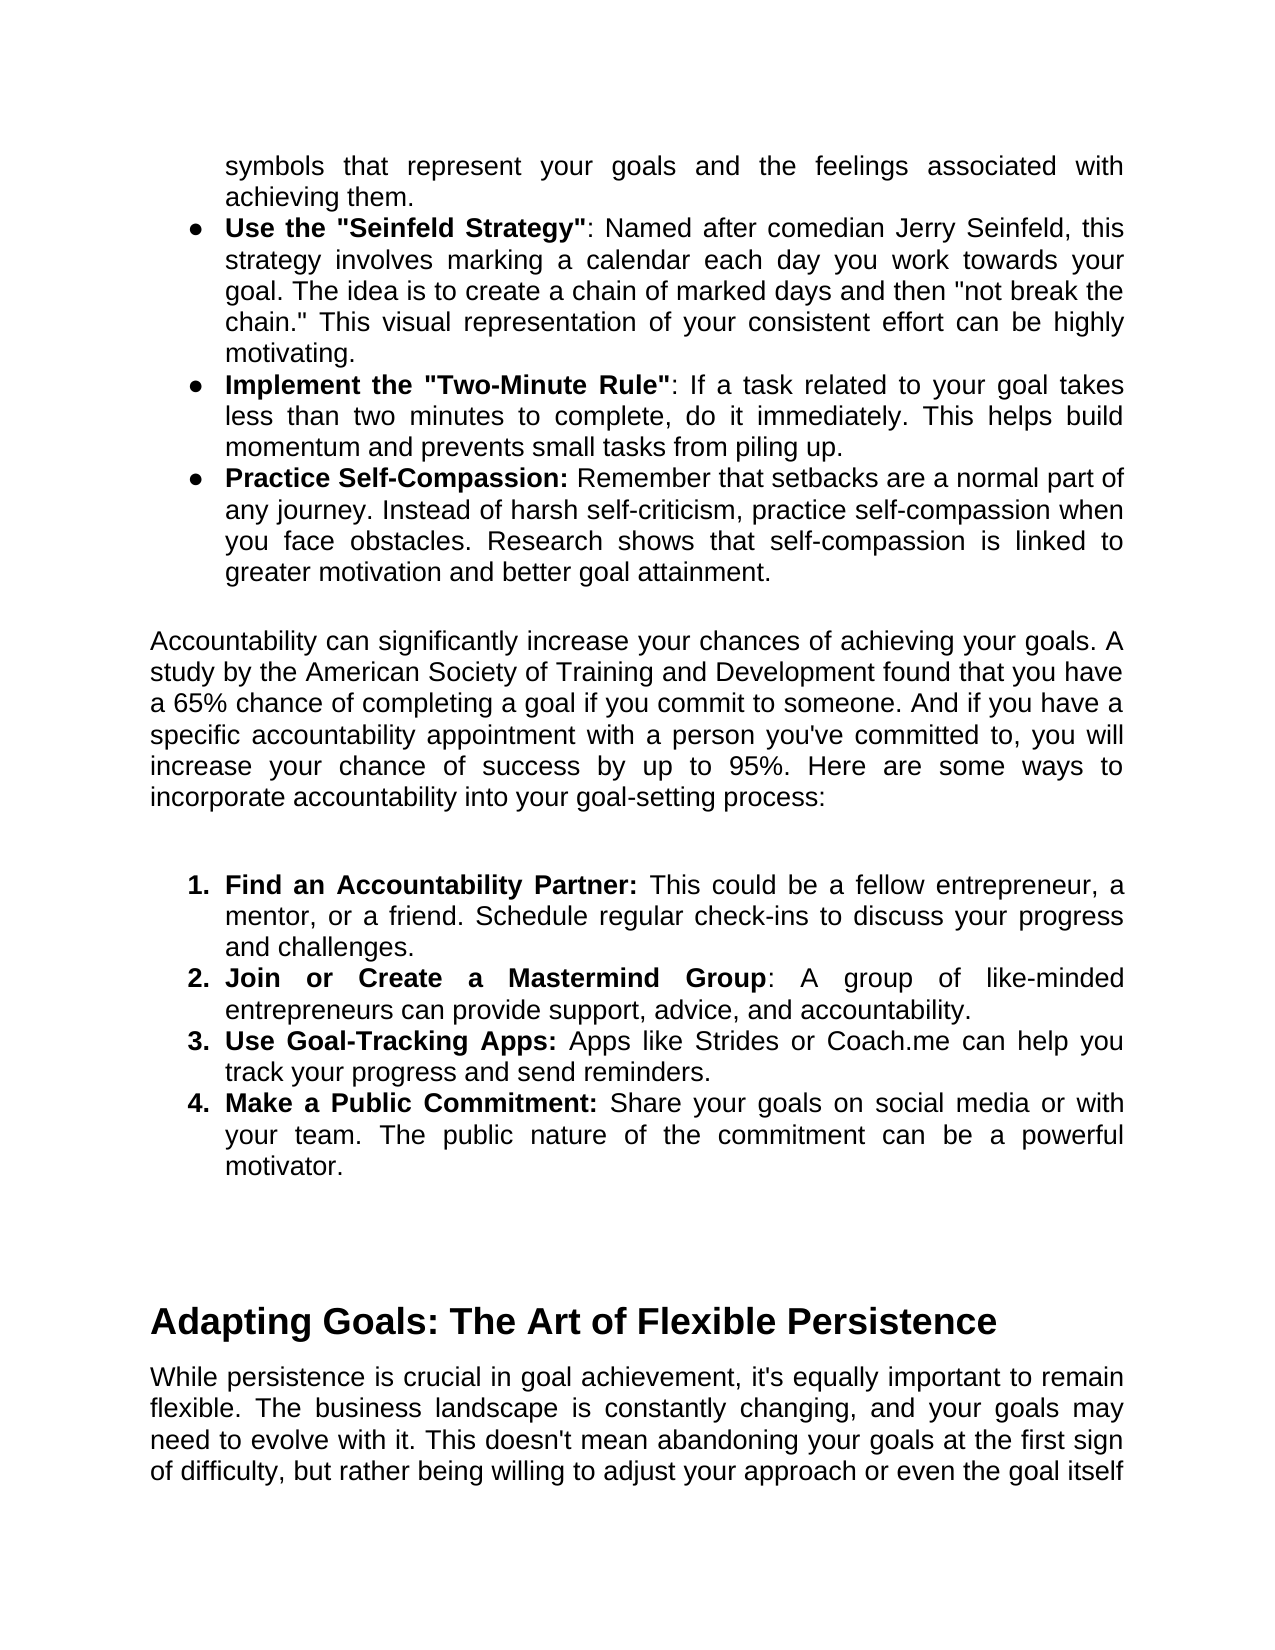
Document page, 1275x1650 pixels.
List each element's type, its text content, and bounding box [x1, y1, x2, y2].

text Accountability can significantly increase your chances of achieving your goals. A study by the American Society of Training and Development found that you have a 65% chance of completing a goal if you commit to someone. And if you have a specific accountability appointment with a person you've committed to, you will increase your chance of success by up to 95%. Here are some ways to incorporate accountability into your goal-setting process: [150, 625, 1125, 812]
list Find an Accountability Partner: This could be a fellow entrepreneur, a mentor, or a friend. Schedule regular check-ins to discuss your progress and challenges. [187, 869, 1125, 962]
list Join or Create a Mastermind Group: A group of like-minded entrepreneurs can provide support, advice, and accountability. [187, 962, 1125, 1025]
list Implement the "Two-Minute Rule": If a task related to your goal takes less than two minutes to complete, do it immediately. This helps build momentum and prevents small tasks from piling up. [187, 369, 1125, 462]
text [150, 1361, 1125, 1486]
list Use the "Seinfeld Strategy": Named after comedian Jerry Seinfeld, this strategy involves marking a calendar each day you work towards your goal. The idea is to create a chain of marked days and then "not break the chain." This visual representation of your consistent effort can be highly motivating. [187, 212, 1125, 369]
list Use Goal-Tracking Apps: Apps like Strides or Coach.me can help you track your progress and send reminders. [187, 1025, 1125, 1087]
list Practice Self-Compassion: Remember that setbacks are a normal part of any journey. Instead of harsh self-criticism, practice self-compassion when you face obstacles. Research shows that self-compassion is linked to greater motivation and better goal attainment. [187, 462, 1125, 587]
subtitle Adapting Goals: The Art of Flexible Persistence [150, 1299, 1125, 1342]
list Make a Public Commitment: Share your goals on social media or with your team. The public nature of the commitment can be a powerful motivator. [187, 1087, 1125, 1181]
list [187, 150, 1125, 212]
